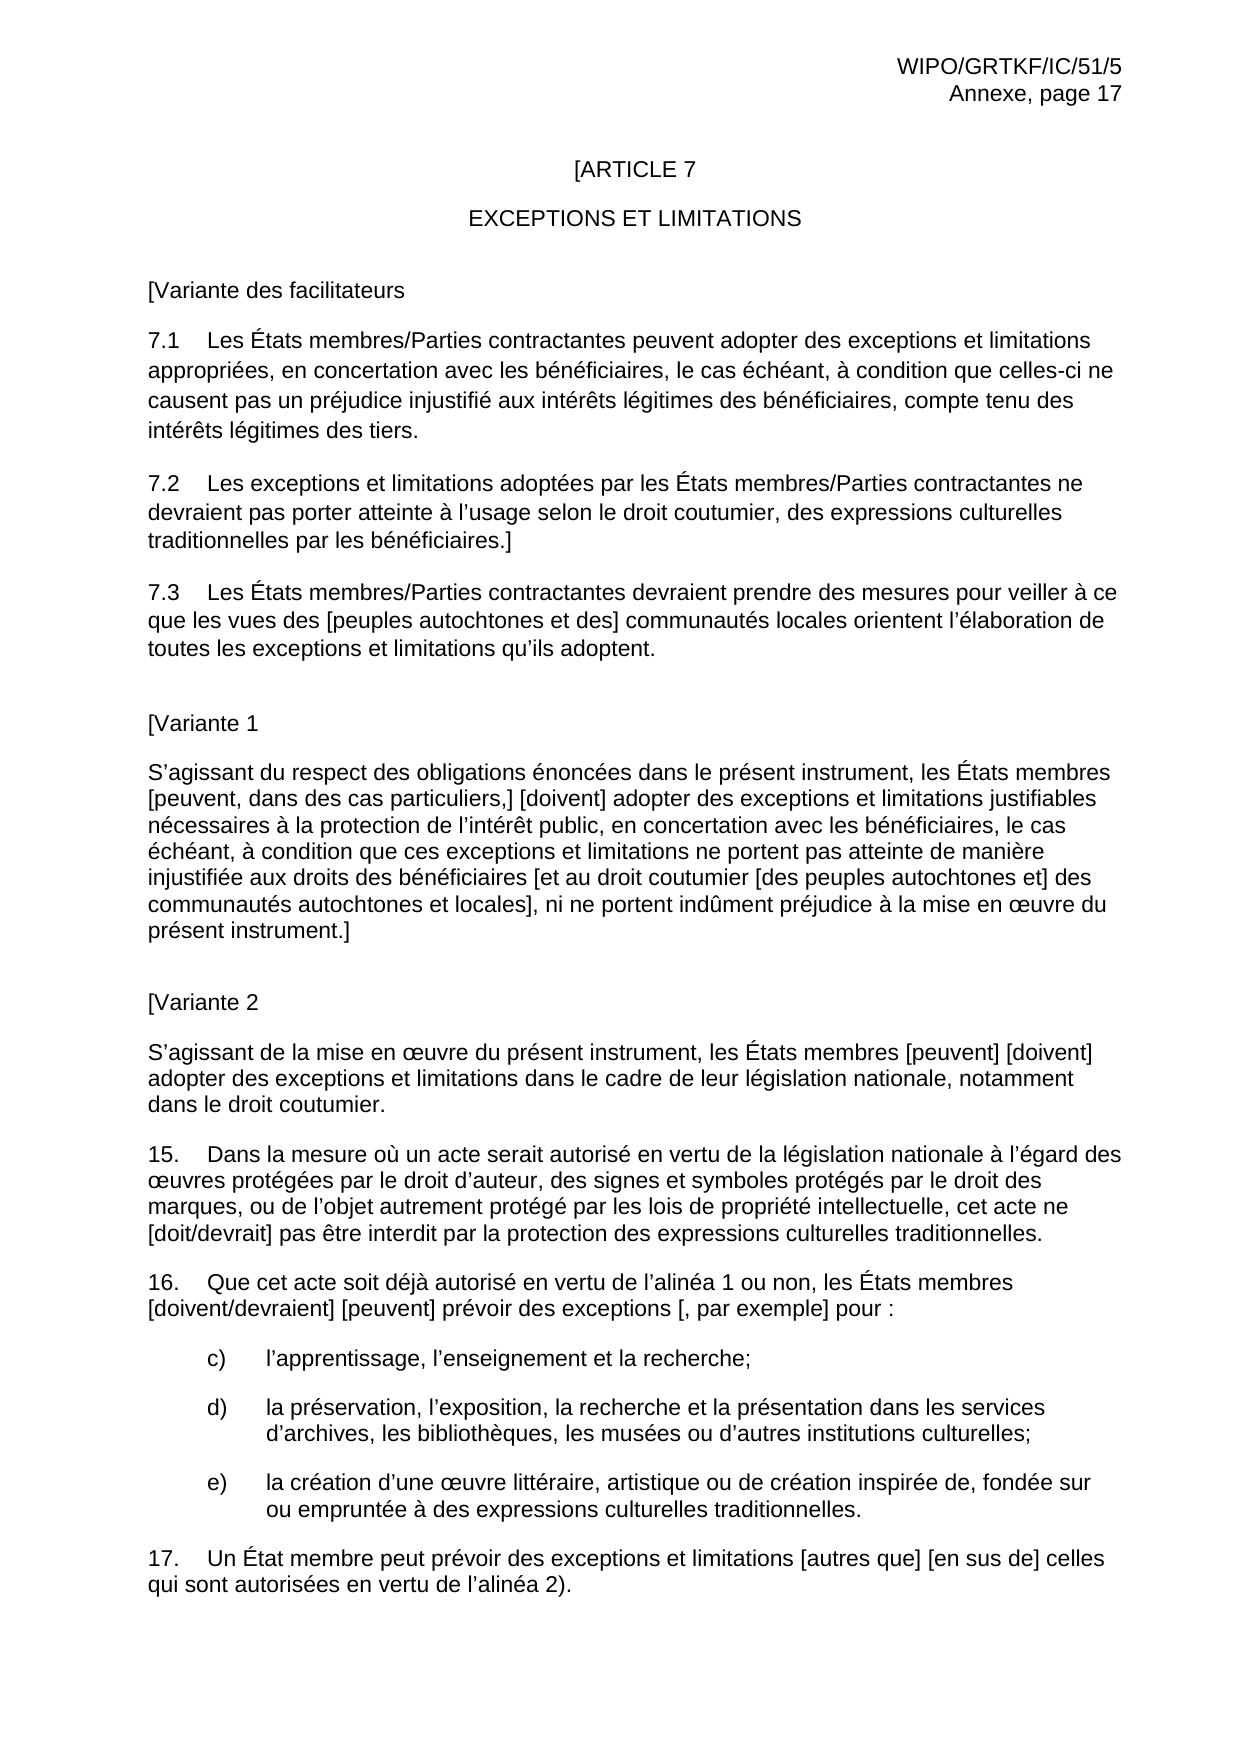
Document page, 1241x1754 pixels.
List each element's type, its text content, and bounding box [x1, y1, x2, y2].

list Les États membres/Parties contractantes peuvent adopter des exceptions et limitations appropriées, en concertation avec les bénéficiaires, le cas échéant, à condition que celles-ci ne causent pas un préjudice injustifié aux intérêts légitimes des bénéficiaires, compte tenu des intérêts légitimes des tiers. [148, 327, 1122, 443]
list la préservation, l’exposition, la recherche et la présentation dans les services d’archives, les bibliothèques, les musées ou d’autres institutions culturelles; [207, 1394, 1122, 1446]
list l’apprentissage, l’enseignement et la recherche; [207, 1344, 1122, 1371]
text [ARTICLE 7 [148, 156, 1122, 182]
text [Variante 2 [148, 989, 1122, 1016]
list Les exceptions et limitations adoptées par les États membres/Parties contractantes ne devraient pas porter atteinte à l’usage selon le droit coutumier, des expressions culturelles traditionnelles par les bénéficiaires.] [148, 470, 1122, 553]
text S’agissant de la mise en œuvre du présent instrument, les États membres [peuvent] [doivent] adopter des exceptions et limitations dans le cadre de leur législation nationale, notamment dans le droit coutumier. [148, 1038, 1122, 1118]
text S’agissant du respect des obligations énoncées dans le présent instrument, les États membres [peuvent, dans des cas particuliers,] [doivent] adopter des exceptions et limitations justifiables nécessaires à la protection de l’intérêt public, en concertation avec les bénéficiaires, le cas échéant, à condition que ces exceptions et limitations ne portent pas atteinte de manière injustifiée aux droits des bénéficiaires [et au droit coutumier [des peuples autochtones et] des communautés autochtones et locales], ni ne portent indûment préjudice à la mise en œuvre du présent instrument.] [148, 759, 1122, 943]
list la création d’une œuvre littéraire, artistique ou de création inspirée de, fondée sur ou empruntée à des expressions culturelles traditionnelles. [207, 1469, 1122, 1522]
text [Variante des facilitateurs [148, 277, 1122, 304]
text Dans la mesure où un acte serait autorisé en vertu de la législation nationale à l’égard des œuvres protégées par le droit d’auteur, des signes et symboles protégés par le droit des marques, ou de l’objet autrement protégé par les lois de propriété intellectuelle, cet acte ne [doit/devrait] pas être interdit par la protection des expressions culturelles traditionnelles. [148, 1141, 1122, 1246]
text 7.3 Les États membres/Parties contractantes devraient prendre des mesures pour veiller à ce que les vues des [peuples autochtones et des] communautés locales orientent l’élaboration de toutes les exceptions et limitations qu’ils adoptent. [148, 578, 1122, 662]
text EXCEPTIONS ET LIMITATIONS [148, 205, 1122, 231]
text [Variante 1 [148, 710, 1122, 736]
text Que cet acte soit déjà autorisé en vertu de l’alinéa 1 ou non, les États membres [doivent/devraient] [peuvent] prévoir des exceptions [, par exemple] pour : [148, 1269, 1122, 1322]
text Un État membre peut prévoir des exceptions et limitations [autres que] [en sus de] celles qui sont autorisées en vertu de l’alinéa 2). [148, 1545, 1122, 1598]
